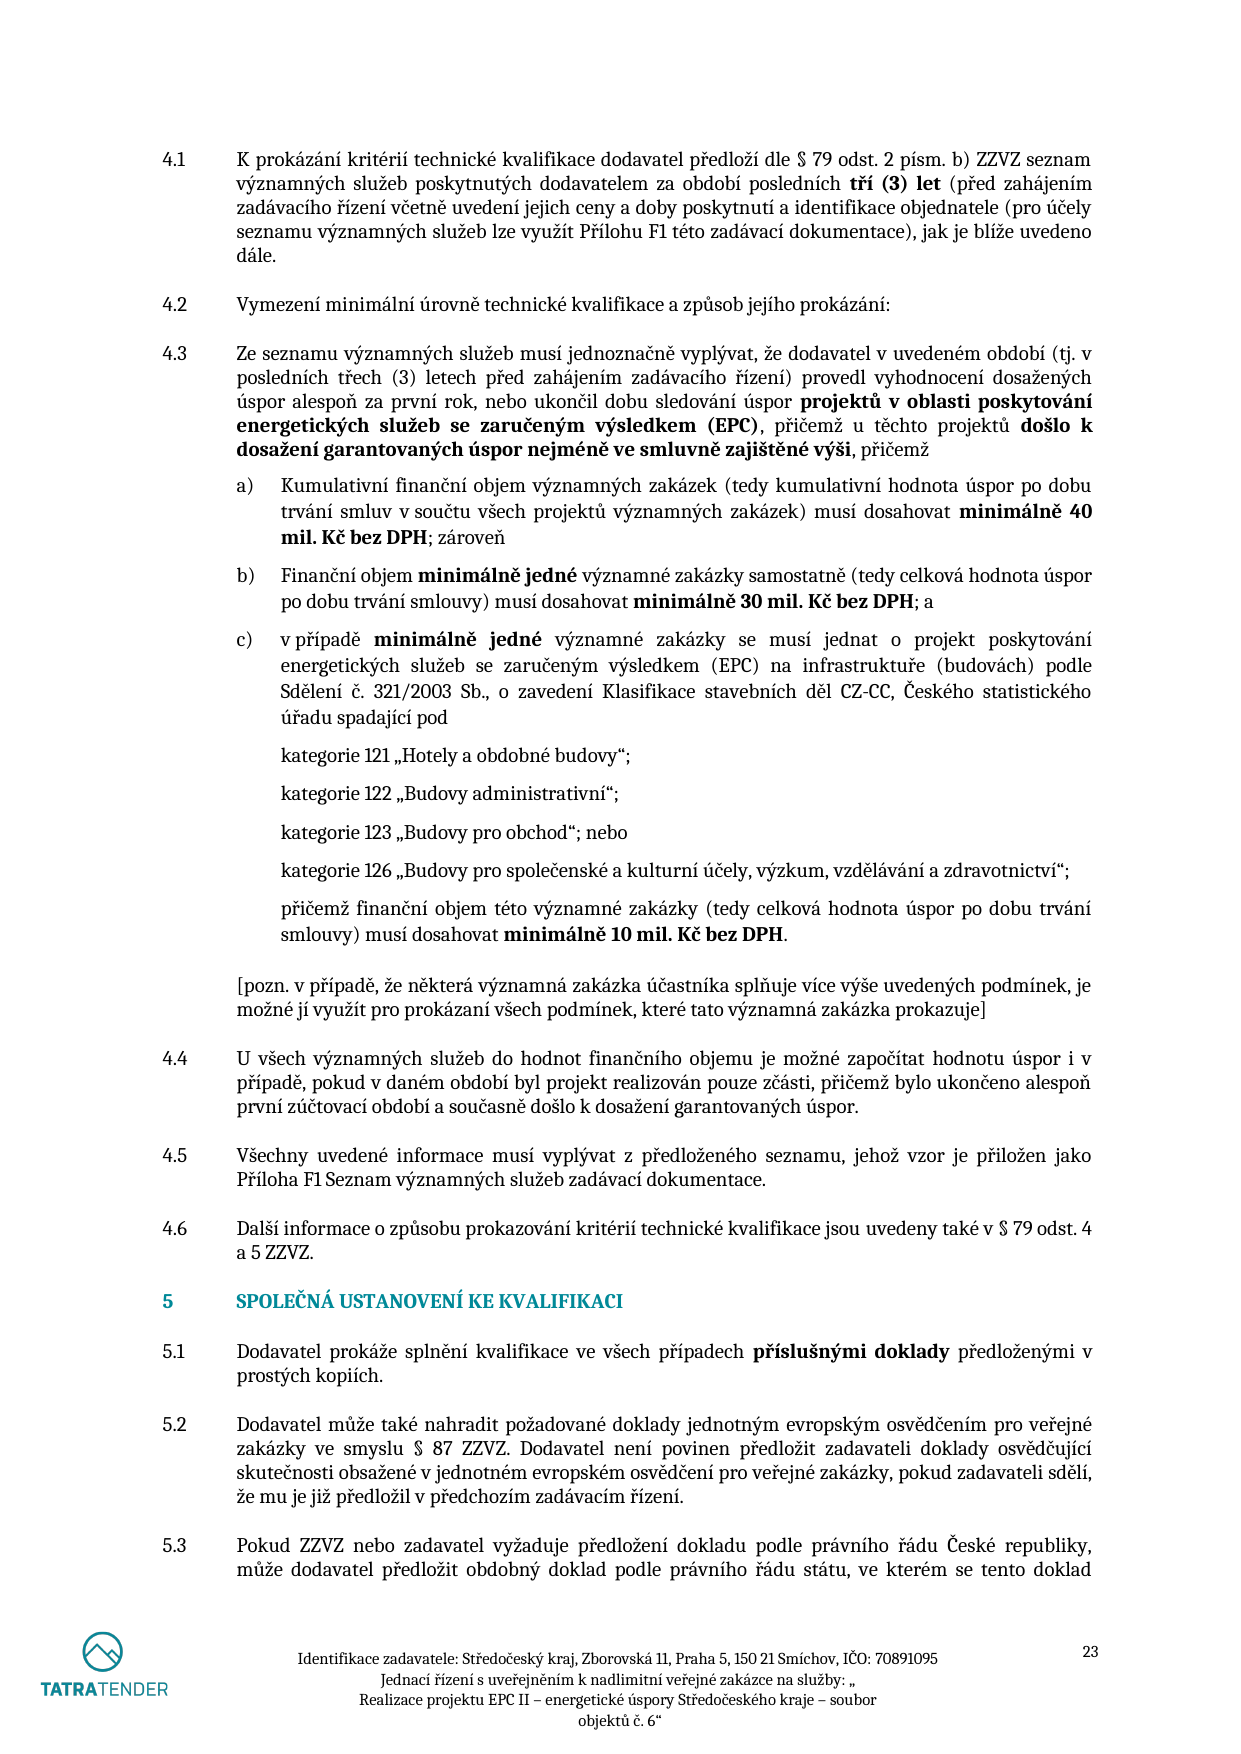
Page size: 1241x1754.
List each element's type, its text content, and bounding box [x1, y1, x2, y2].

subtitle Dodavatel prokáže splnění kvalifikace ve všech případech příslušnými doklady předloženými v prostých kopiích. [162, 1340, 1093, 1388]
subtitle přičemž finanční objem této významné zakázky (tedy celková hodnota úspor po dobu trvání smlouvy) musí dosahovat minimálně 10 mil. Kč bez DPH. [281, 897, 1093, 947]
subtitle Finanční objem minimálně jedné významné zakázky samostatně (tedy celková hodnota úspor po dobu trvání smlouvy) musí dosahovat minimálně 30 mil. Kč bez DPH; a [236, 564, 1093, 613]
subtitle kategorie 123 „Budovy pro obchod“; nebo [281, 820, 1093, 844]
subtitle kategorie 122 „Budovy administrativní“; [281, 782, 1093, 806]
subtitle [162, 1534, 1093, 1582]
subtitle kategorie 121 „Hotely a obdobné budovy“; [281, 744, 1093, 768]
subtitle Kumulativní finanční objem významných zakázek (tedy kumulativní hodnota úspor po dobu trvání smluv v součtu všech projektů významných zakázek) musí dosahovat minimálně 40 mil. Kč bez DPH; zároveň [236, 474, 1093, 549]
subtitle v případě minimálně jedné významné zakázky se musí jednat o projekt poskytování energetických služeb se zaručeným výsledkem (EPC) na infrastruktuře (budovách) podle Sdělení č. 321/2003 Sb., o zavedení Klasifikace stavebních děl CZ-CC, Českého statistického úřadu spadající pod [236, 628, 1093, 729]
subtitle Dodavatel může také nahradit požadované doklady jednotným evropským osvědčením pro veřejné zakázky ve smyslu § 87 ZZVZ. Dodavatel není povinen předložit zadavateli doklady osvědčující skutečnosti obsažené v jednotném evropském osvědčení pro veřejné zakázky, pokud zadavateli sdělí, že mu je již předložil v předchozím zadávacím řízení. [162, 1413, 1093, 1509]
subtitle U všech významných služeb do hodnot finančního objemu je možné započítat hodnotu úspor i v případě, pokud v daném období byl projekt realizován pouze zčásti, přičemž bylo ukončeno alespoň první zúčtovací období a současně došlo k dosažení garantovaných úspor. [162, 1047, 1093, 1118]
subtitle [pozn. v případě, že některá významná zakázka účastníka splňuje více výše uvedených podmínek, je možné jí využít pro prokázaní všech podmínek, které tato významná zakázka prokazuje] [236, 974, 1093, 1022]
subtitle Všechny uvedené informace musí vyplývat z předloženého seznamu, jehož vzor je přiložen jako Příloha F1 Seznam významných služeb zadávací dokumentace. [162, 1143, 1093, 1191]
subtitle Vymezení minimální úrovně technické kvalifikace a způsob jejího prokázání: [162, 292, 1093, 316]
subtitle Další informace o způsobu prokazování kritérií technické kvalifikace jsou uvedeny také v § 79 odst. 4 a 5 ZZVZ. [162, 1216, 1093, 1264]
subtitle Společná ustanovení ke kvalifikaci [162, 1289, 1093, 1313]
subtitle kategorie 126 „Budovy pro společenské a kulturní účely, výzkum, vzdělávání a zdravotnictví“; [281, 859, 1093, 883]
subtitle Ze seznamu významných služeb musí jednoznačně vyplývat, že dodavatel v uvedeném období (tj. v posledních třech (3) letech před zahájením zadávacího řízení) provedl vyhodnocení dosažených úspor alespoň za první rok, nebo ukončil dobu sledování úspor projektů v oblasti poskytování energetických služeb se zaručeným výsledkem (EPC), přičemž u těchto projektů došlo k dosažení garantovaných úspor nejméně ve smluvně zajištěné výši, přičemž [162, 341, 1093, 461]
subtitle K prokázání kritérií technické kvalifikace dodavatel předloží dle § 79 odst. 2 písm. b) ZZVZ seznam významných služeb poskytnutých dodavatelem za období posledních tří (3) let (před zahájením zadávacího řízení včetně uvedení jejich ceny a doby poskytnutí a identifikace objednatele (pro účely seznamu významných služeb lze využít Přílohu F1 této zadávací dokumentace), jak je blíže uvedeno dále. [162, 148, 1093, 267]
picture [20, 1621, 188, 1710]
